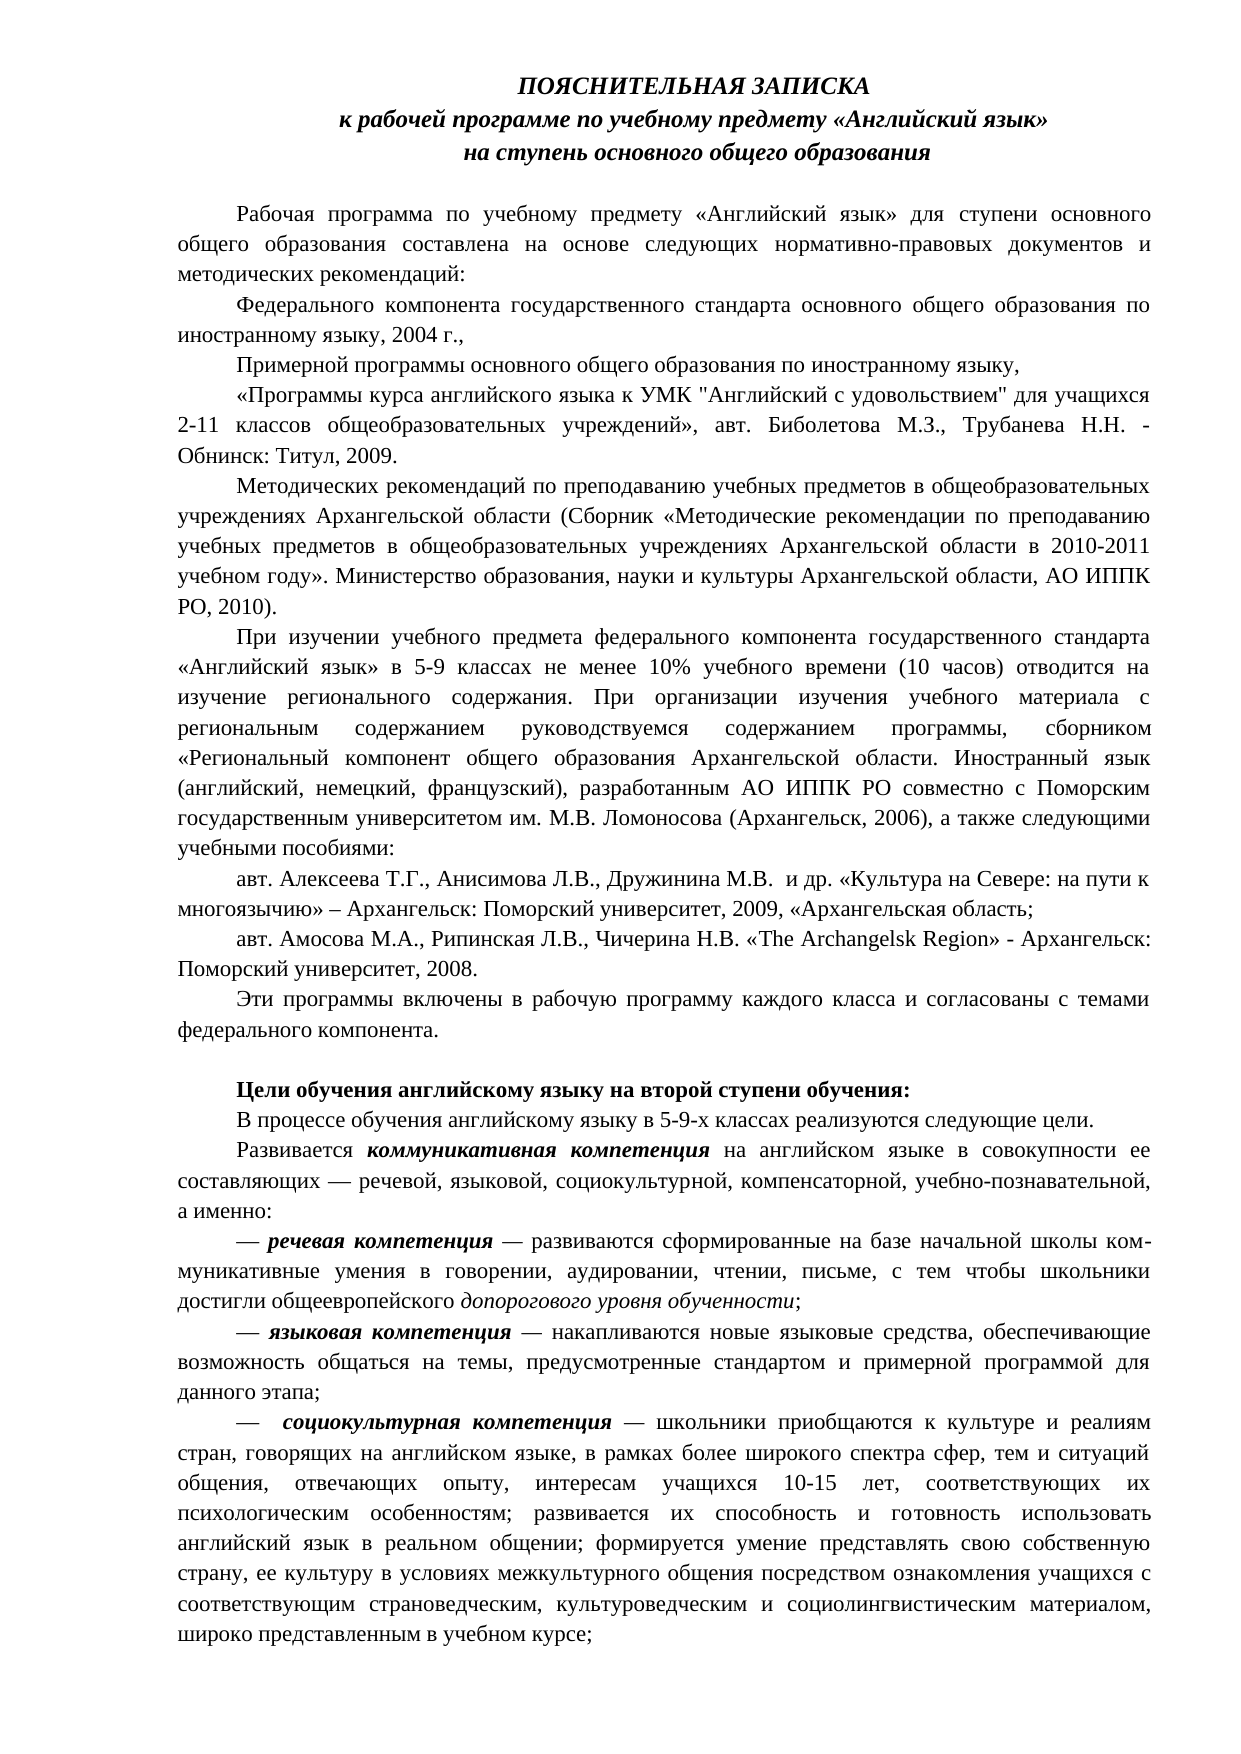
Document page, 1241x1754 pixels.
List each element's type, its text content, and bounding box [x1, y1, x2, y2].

text В процессе обучения английскому языку в 5-9-х классах реализуются следующие цели. [177, 1106, 1152, 1133]
text авт. Амосова М.А., Рипинская Л.В., Чичерина Н.В. «The Archangelsk Region» - Архангельск: Поморский университет, 2008. [177, 925, 1152, 982]
text авт. Алексеева Т.Г., Анисимова Л.В., Дружинина М.В. и др. «Культура на Севере: на пути к многоязычию» – Архангельск: Поморский университет, 2009, «Архангельская область; [177, 865, 1152, 921]
text Примерной программы основного общего образования по иностранному языку, [177, 351, 1152, 377]
text При изучении учебного предмета федерального компонента государственного стандарта «Английский язык» в 5-9 классах не менее 10% учебного времени (10 часов) отводится на изучение регионального содержания. При организации изучения учебного материала с региональным содержанием руководствуемся содержанием программы, сборником «Региональный компонент общего образования Архангельской области. Иностранный язык (английский, немецкий, французский), разработанным АО ИППК РО совместно с Поморским государственным университетом им. М.В. Ломоносова (Архангельск, 2006), а также следующими учебными пособиями: [177, 623, 1152, 861]
text к рабочей программе по учебному предмету «Английский язык» [177, 104, 1152, 133]
text Федерального компонента государственного стандарта основного общего образования по иностранному языку, 2004 г., [177, 291, 1152, 347]
text Рабочая программа по учебному предмету «Английский язык» для ступени основного общего образования составлена на основе следующих нормативно-правовых документов и методических рекомендаций: [177, 200, 1152, 287]
text Цели обучения английскому языку на второй ступени обучения: [177, 1076, 1152, 1102]
text — речевая компетенция — развиваются сформированные на базе начальной школы коммуникативные умения в говорении, аудировании, чтении, письме, с тем чтобы школьники достигли общеевропейского допорогового уровня обученности; [177, 1227, 1152, 1314]
text Эти программы включены в рабочую программу каждого класса и согласованы с темами федерального компонента. [177, 986, 1152, 1042]
text — языковая компетенция — накапливаются новые языковые средства, обеспечивающие возможность общаться на темы, предусмотренные стандартом и примерной программой для данного этапа; [177, 1318, 1152, 1404]
text «Программы курса английского языка к УМК "Английский с удовольствием" для учащихся 2-11 классов общеобразовательных учреждений», авт. Биболетова М.З., Трубанева Н.Н. - Обнинск: Титул, 2009. [177, 381, 1152, 468]
text Методических рекомендаций по преподаванию учебных предметов в общеобразовательных учреждениях Архангельской области (Сборник «Методические рекомендации по преподаванию учебных предметов в общеобразовательных учреждениях Архангельской области в 2010-2011 учебном году». Министерство образования, науки и культуры Архангельской области, АО ИППК РО, 2010). [177, 472, 1152, 619]
text — социокультурная компетенция — школьники приобщаются к культуре и реалиям стран, говорящих на английском языке, в рамках более широкого спектра сфер, тем и ситуаций общения, отвечающих опыту, интересам учащихся 10-15 лет, соответствующих их психологическим особенностям; развивается их способность и готовность использовать английский язык в реальном общении; формируется умение представлять свою собственную страну, ее культуру в условиях межкультурного общения посредством ознакомления учащихся с соответствующим страноведческим, культуроведческим и социолингвистическим материалом, широко представленным в учебном курсе; [177, 1408, 1152, 1646]
text Развивается коммуникативная компетенция на английском языке в совокупности ее составляющих — речевой, языковой, социокультурной, компенсаторной, учебно-познавательной, а именно: [177, 1137, 1152, 1223]
text на ступень основного общего образования [177, 137, 1152, 166]
text ПОЯСНИТЕЛЬНАЯ ЗАПИСКА [177, 71, 1152, 99]
